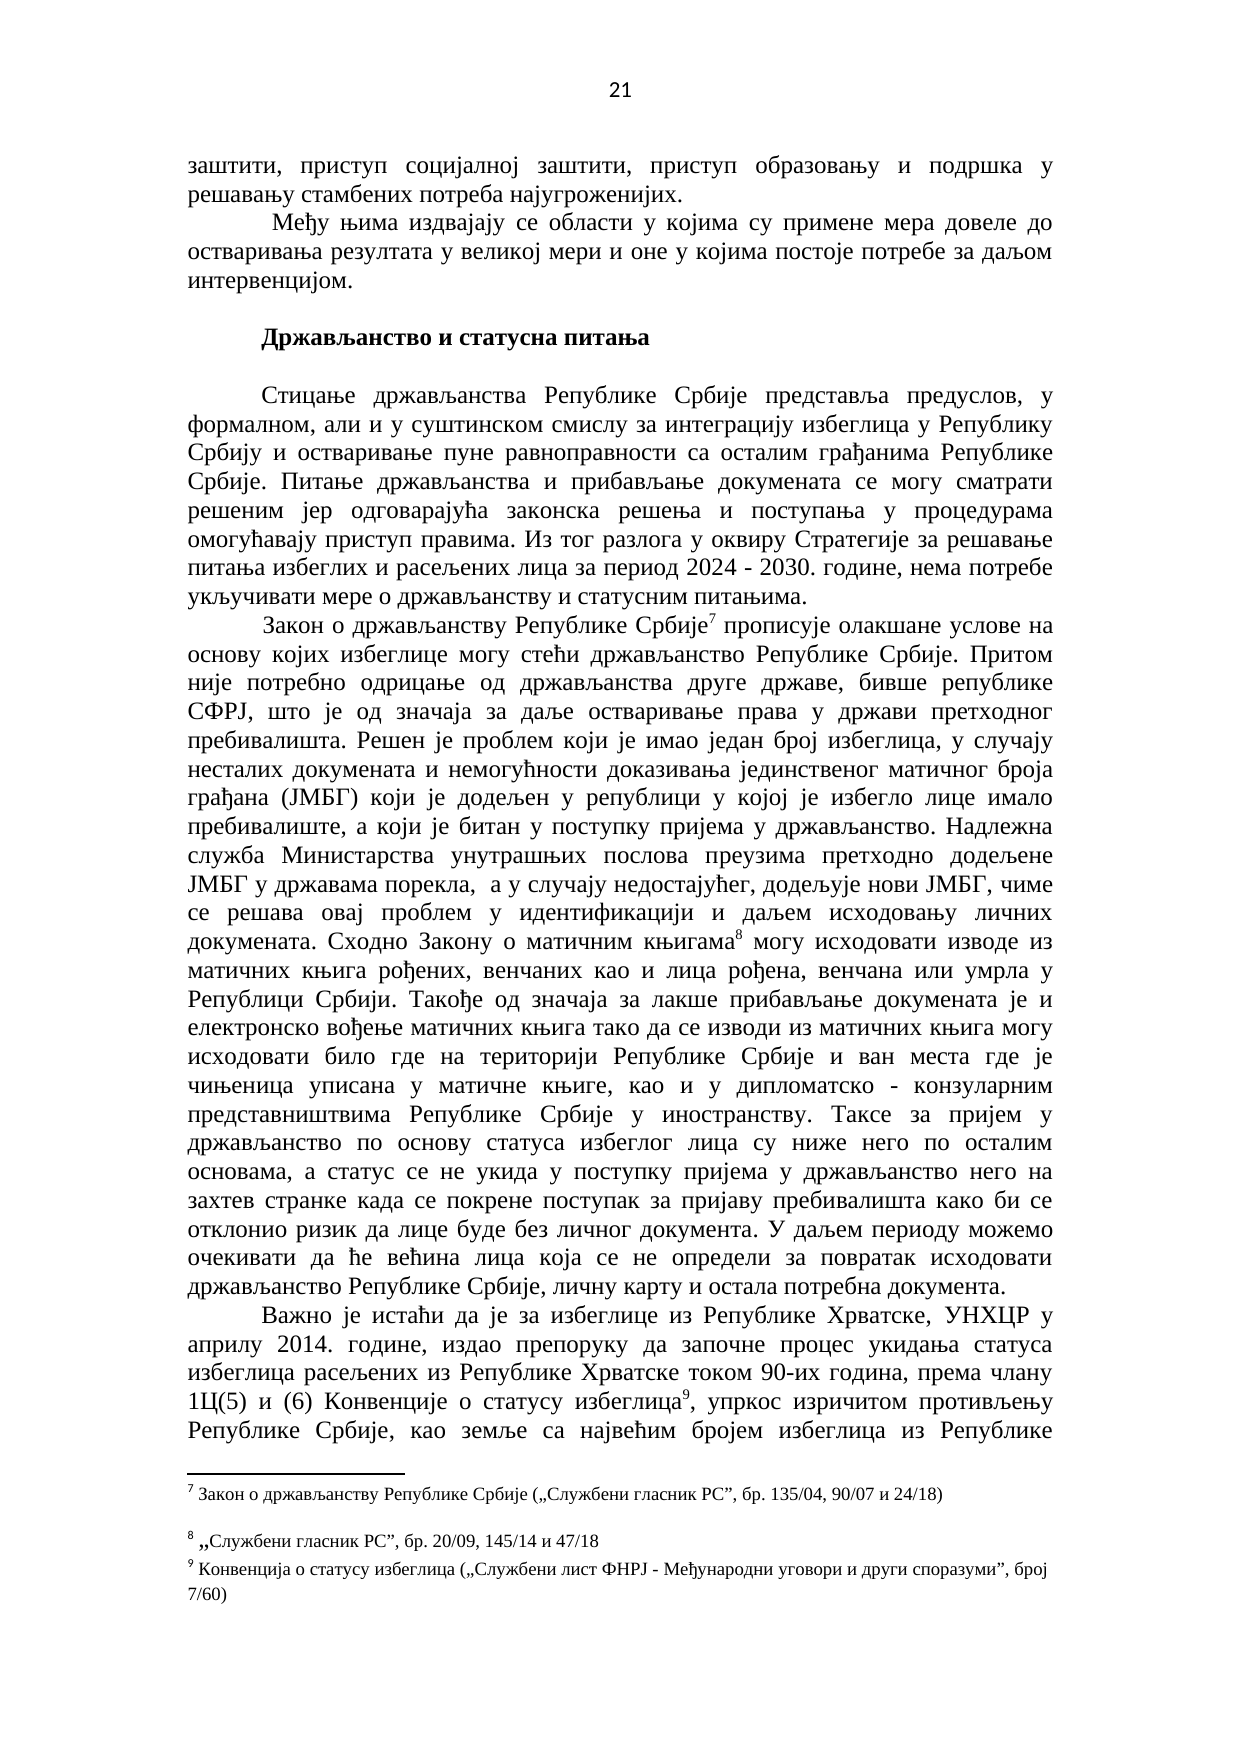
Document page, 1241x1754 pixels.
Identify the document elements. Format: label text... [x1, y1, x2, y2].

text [187, 150, 1053, 207]
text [187, 1300, 1053, 1444]
text Држављанство и статусна питања [187, 322, 1053, 351]
text Стицање држављанства Републике Србије представља предуслов, у формалном, али и у суштинском смислу за интеграцију избеглица у Републику Србију и остваривање пуне равнопрaвности са осталим грађанима Републике Србије. Питање држављанства и прибављање докумената се могу сматрати решеним јер одговарајућа законска решења и поступања у процедурама омогућавају приступ правима. Из тог разлога у оквиру Стратегије за решавање питања избеглих и расељених лица за период 2024 - 2030. године, нема потребе укључивати мере о држављанству и статусним питањима. [187, 380, 1053, 610]
text Закон о држављанству Републике Србије прописује олакшане услове на основу којих избеглице могу стећи држављанство Републике Србије. Притом није потребно одрицање од држављанства друге државе, бивше републике СФРЈ, што је од значаја за даље остваривање права у држави претходног пребивалишта. Решен је проблем који je имао један број избеглица, у случају несталих докумената и немогућности доказивања јединственог матичног броја грађана (ЈМБГ) који је додељен у републици у којој је избегло лице имало пребивалиште, а који је битан у поступку пријема у држављанство. Надлежна служба Министарства унутрашњих послова преузима претходно додељене ЈМБГ у државама порекла, а у случају недостајућег, додељује нови ЈМБГ, чиме се решава овај проблем у идентификацији и даљем исходовању личних докумената. Сходно Закону о матичним књигама могу исходовати изводе из матичних књига рођених, венчаних као и лица рођена, венчана или умрла у Републици Србији. Такође од значаја за лакше прибављање докумената је и електронско вођење матичних књига тако да се изводи из матичних књига могу исходовати било где на територији Републике Србије и ван места где је чињеница уписана у матичне књиге, као и у дипломатско - конзуларним представништвима Републике Србије у иностранству. Таксе за пријем у држављанство по основу статуса избеглог лица су ниже него по осталим основама, а статус се не укида у поступку пријема у држављанство него на захтев странке када се покрене поступак за пријаву пребивалишта како би се отклонио ризик да лице буде без личног документа. У даљем периоду можемо очекивати да ће већина лица која се не определи за повратак исходовати држављанство Републике Србије, личну карту и остала потребна документа. [187, 610, 1053, 1300]
text Међу њима издвајају се области у којима су примене мера довеле до остваривања резултата у великој мери и оне у којима постоје потребе за даљом интервенцијом. [187, 207, 1053, 294]
